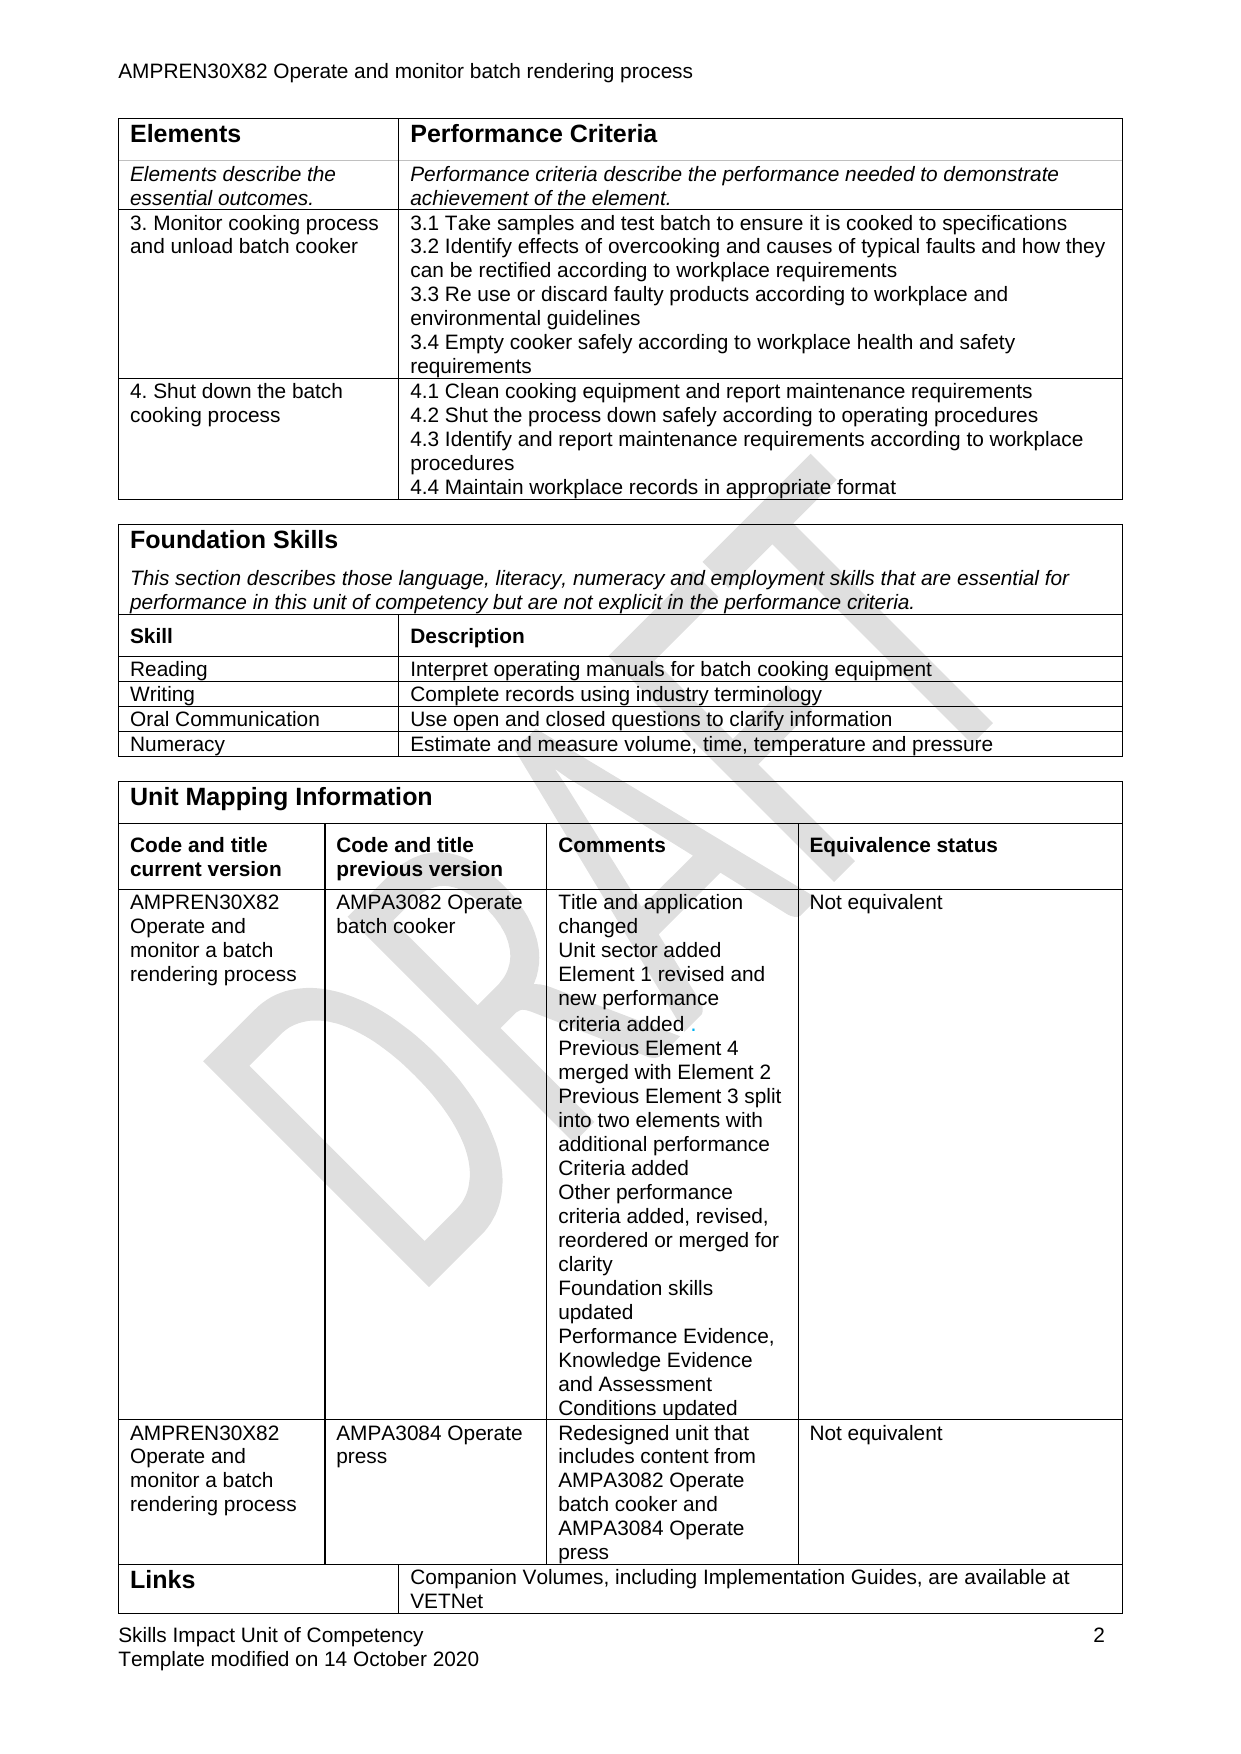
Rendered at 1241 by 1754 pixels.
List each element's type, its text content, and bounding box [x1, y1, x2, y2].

table_cell Interpret operating manuals for batch cooking equipment [399, 657, 1122, 681]
table_cell Code and title previous version [326, 824, 546, 889]
table_cell Use open and closed questions to clarify information [399, 707, 1122, 731]
table_header Elements [119, 119, 398, 160]
table_cell AMPA3084 Operate press [326, 1420, 546, 1564]
table_cell Performance criteria describe the performance needed to demonstrate achievement of the element. [399, 161, 1122, 209]
table_cell Companion Volumes, including Implementation Guides, are available at VETNet [399, 1565, 1122, 1613]
table_cell Not equivalent [799, 890, 1122, 1419]
table_cell Writing [119, 682, 398, 706]
table_cell Comments [547, 824, 798, 889]
table_cell Description [399, 615, 1122, 656]
table_cell 3.1 Take samples and test batch to ensure it is cooked to specifications 3.2 Identify effects of overcooking and causes of typical faults and how they can be rectified according to workplace requirements 3.3 Re use or discard faulty products according to workplace and environmental guidelines 3.4 Empty cooker safely according to workplace health and safety requirements [399, 210, 1122, 378]
table_header Foundation Skills This section describes those language, literacy, numeracy and employment skills that are essential for performance in this unit of competency but are not explicit in the performance criteria. [119, 525, 1122, 614]
table_cell Equivalence status [799, 824, 1122, 889]
table_cell AMPA3082 Operate batch cooker [326, 890, 546, 1419]
table_header Performance Criteria [399, 119, 1122, 160]
table_cell AMPREN30X82 Operate and monitor a batch rendering process [119, 890, 324, 1419]
table_cell Numeracy [119, 732, 398, 756]
table_cell AMPREN30X82 Operate and monitor a batch rendering process [119, 1420, 324, 1564]
table_cell Oral Communication [119, 707, 398, 731]
table_header Unit Mapping Information [119, 782, 1122, 823]
table_cell 4.1 Clean cooking equipment and report maintenance requirements 4.2 Shut the process down safely according to operating procedures 4.3 Identify and report maintenance requirements according to workplace procedures 4.4 Maintain workplace records in appropriate format [399, 379, 1122, 499]
table_cell Redesigned unit that includes content from AMPA3082 Operate batch cooker and AMPA3084 Operate press [547, 1420, 798, 1564]
table_cell Code and title current version [119, 824, 324, 889]
table_cell Estimate and measure volume, time, temperature and pressure [399, 732, 1122, 756]
table_cell Title and application changed Unit sector added Element 1 revised and new performance criteria added . Previous Element 4 merged with Element 2 Previous Element 3 split into two elements with additional performance Criteria added Other performance criteria added, revised, reordered or merged for clarity Foundation skills updated Performance Evidence, Knowledge Evidence and Assessment Conditions updated [547, 890, 798, 1419]
table_cell Reading [119, 657, 398, 681]
table_cell Elements describe the essential outcomes. [119, 161, 398, 209]
table_cell 3. Monitor cooking process and unload batch cooker [119, 210, 398, 378]
table_cell 4. Shut down the batch cooking process [119, 379, 398, 499]
table_cell Complete records using industry terminology [399, 682, 1122, 706]
table_cell Links [119, 1565, 398, 1613]
table_cell Skill [119, 615, 398, 656]
table_cell Not equivalent [799, 1420, 1122, 1564]
